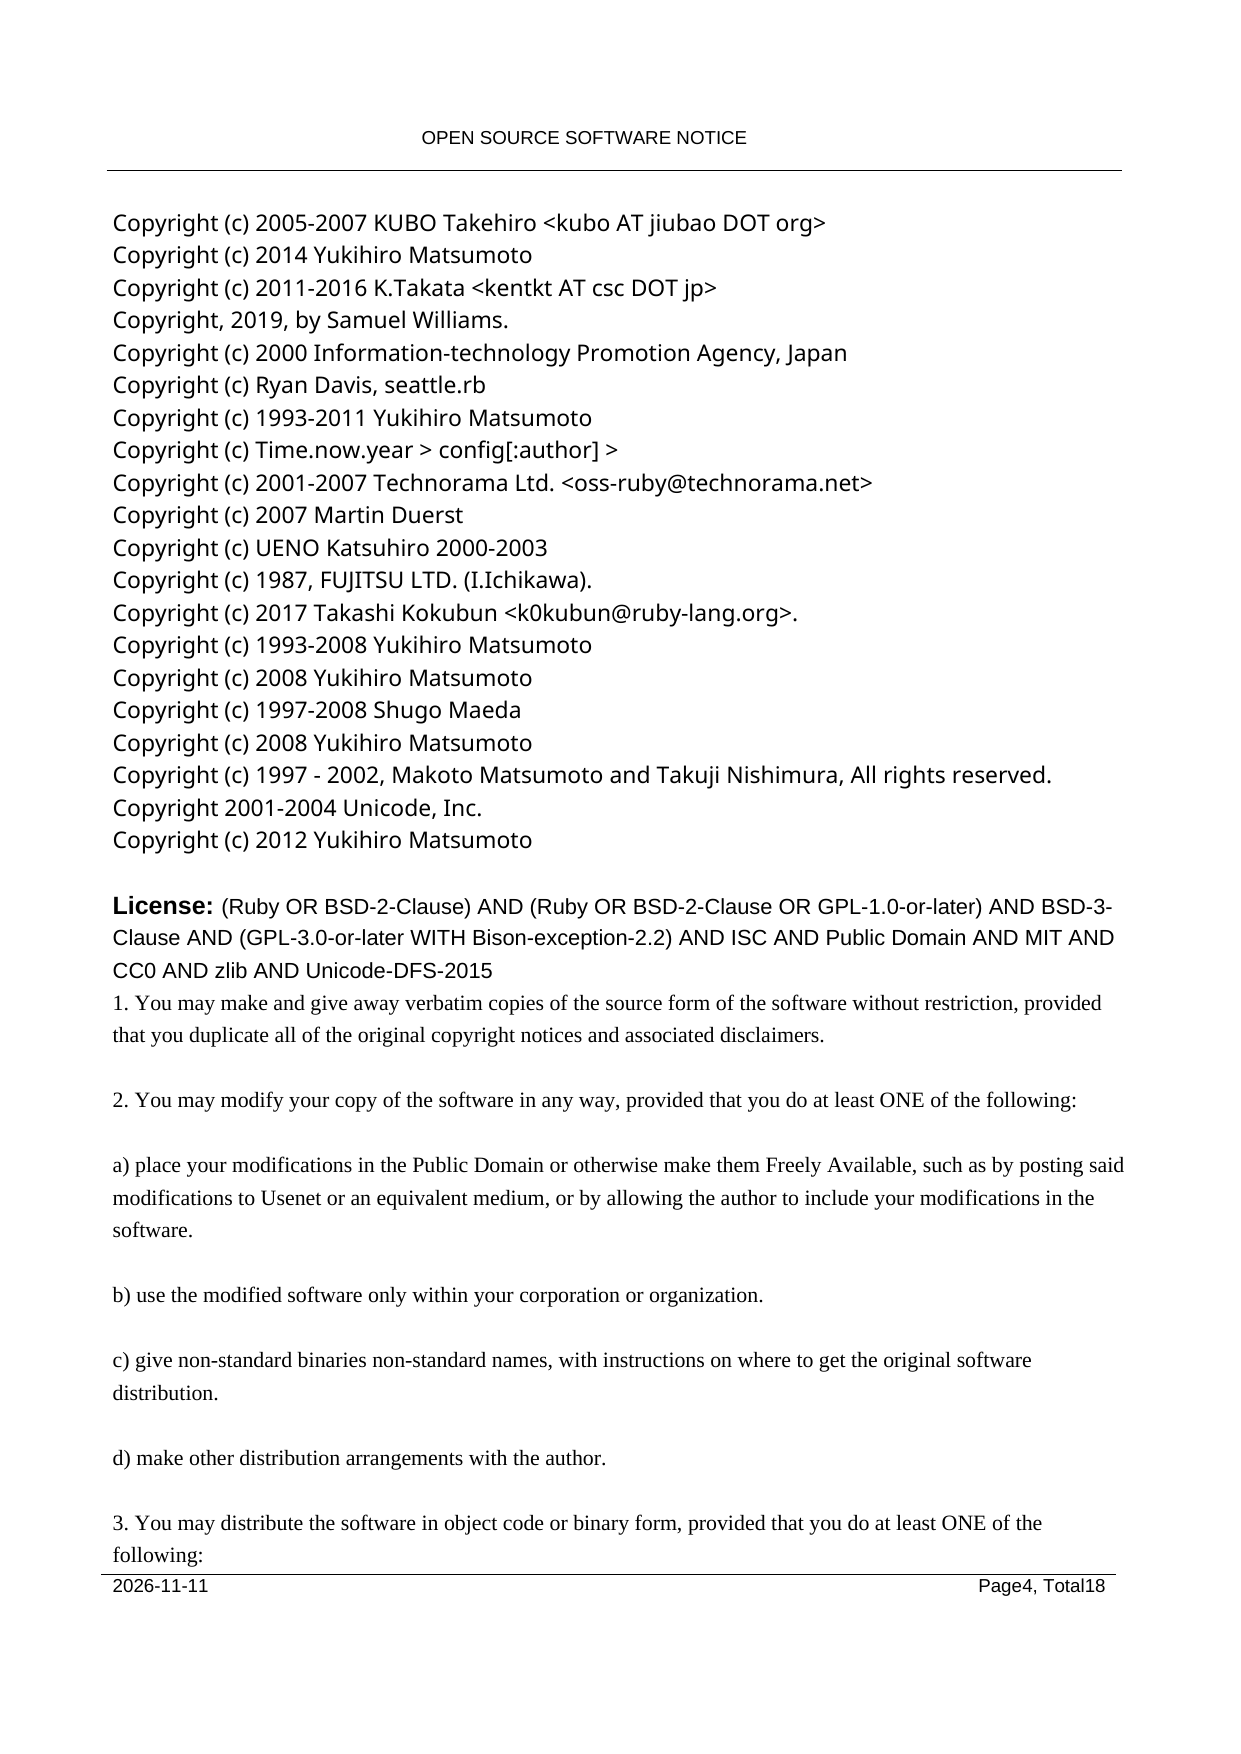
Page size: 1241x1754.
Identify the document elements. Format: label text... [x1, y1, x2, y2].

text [112, 206, 1128, 889]
text License: (Ruby OR BSD-2-Clause) AND (Ruby OR BSD-2-Clause OR GPL-1.0-or-later) AND BSD-3-Clause AND (GPL-3.0-or-later WITH Bison-exception-2.2) AND ISC AND Public Domain AND MIT AND CC0 AND zlib AND Unicode-DFS-2015 [112, 889, 1128, 986]
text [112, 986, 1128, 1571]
